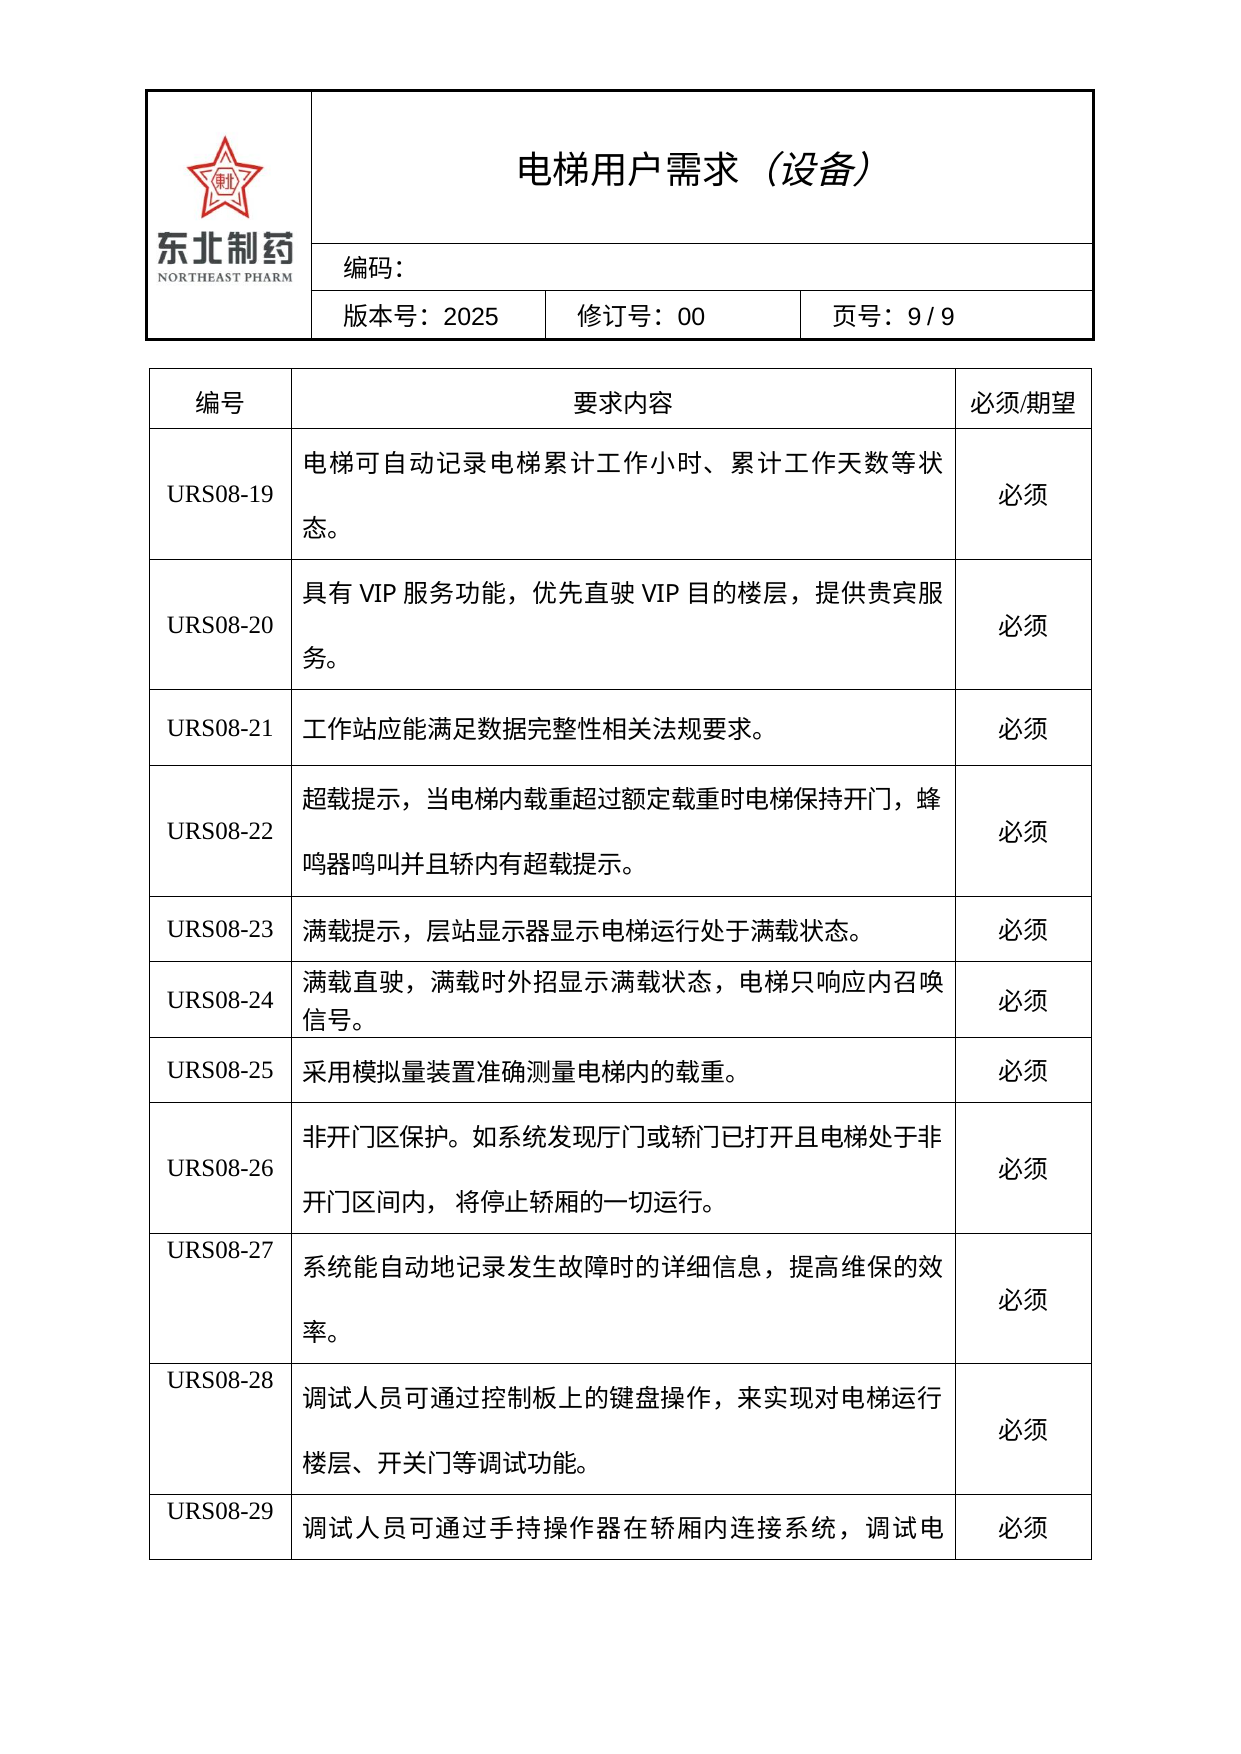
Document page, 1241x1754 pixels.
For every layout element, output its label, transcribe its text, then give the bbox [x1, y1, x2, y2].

table_header 必须/期望 [956, 369, 1091, 428]
table_cell 必须 [956, 1038, 1091, 1102]
table_cell 必须 [956, 962, 1091, 1037]
table_cell 必须 [956, 1364, 1091, 1494]
table_cell 必须 [956, 429, 1091, 559]
table_cell 满载直驶，满载时外招显示满载状态，电梯只响应内召唤信号。 [292, 962, 955, 1037]
table_cell 系统能自动地记录发生故障时的详细信息，提高维保的效率。 [292, 1234, 955, 1363]
table_cell URS08-20 [150, 560, 291, 689]
picture [150, 121, 299, 292]
table_cell 必须 [956, 690, 1091, 765]
table_cell 满载提示，层站显示器显示电梯运行处于满载状态。 [292, 897, 955, 961]
table_cell URS08-21 [150, 690, 291, 765]
table_cell URS08-29 [150, 1495, 291, 1559]
table_header 要求内容 [292, 369, 955, 428]
table_cell URS08-24 [150, 962, 291, 1037]
table_cell URS08-26 [150, 1103, 291, 1233]
table_cell URS08-22 [150, 766, 291, 896]
table_cell 必须 [956, 1495, 1091, 1559]
table_cell 调试人员可通过手持操作器在轿厢内连接系统，调试电梯，提高调试效率。 [292, 1495, 955, 1559]
table_cell URS08-27 [150, 1234, 291, 1363]
table_cell 必须 [956, 1103, 1091, 1233]
table_cell 采用模拟量装置准确测量电梯内的载重。 [292, 1038, 955, 1102]
table_cell URS08-25 [150, 1038, 291, 1102]
table_header 编号 [150, 369, 291, 428]
table_cell 必须 [956, 560, 1091, 689]
table_cell 调试人员可通过控制板上的键盘操作，来实现对电梯运行楼层、开关门等调试功能。 [292, 1364, 955, 1494]
table_cell 超载提示，当电梯内载重超过额定载重时电梯保持开门，蜂鸣器鸣叫并且轿内有超载提示。 [292, 766, 955, 896]
table_cell URS08-28 [150, 1364, 291, 1494]
table_cell 具有VIP服务功能，优先直驶VIP目的楼层，提供贵宾服务。 [292, 560, 955, 689]
table_cell 必须 [956, 766, 1091, 896]
table_cell 电梯可自动记录电梯累计工作小时、累计工作天数等状态。 [292, 429, 955, 559]
table_cell 工作站应能满足数据完整性相关法规要求。 [292, 690, 955, 765]
table_cell 必须 [956, 1234, 1091, 1363]
table_cell 非开门区保护。如系统发现厅门或轿门已打开且电梯处于非开门区间内， 将停止轿厢的一切运行。 [292, 1103, 955, 1233]
table_cell 必须 [956, 897, 1091, 961]
table_cell URS08-19 [150, 429, 291, 559]
table_cell URS08-23 [150, 897, 291, 961]
